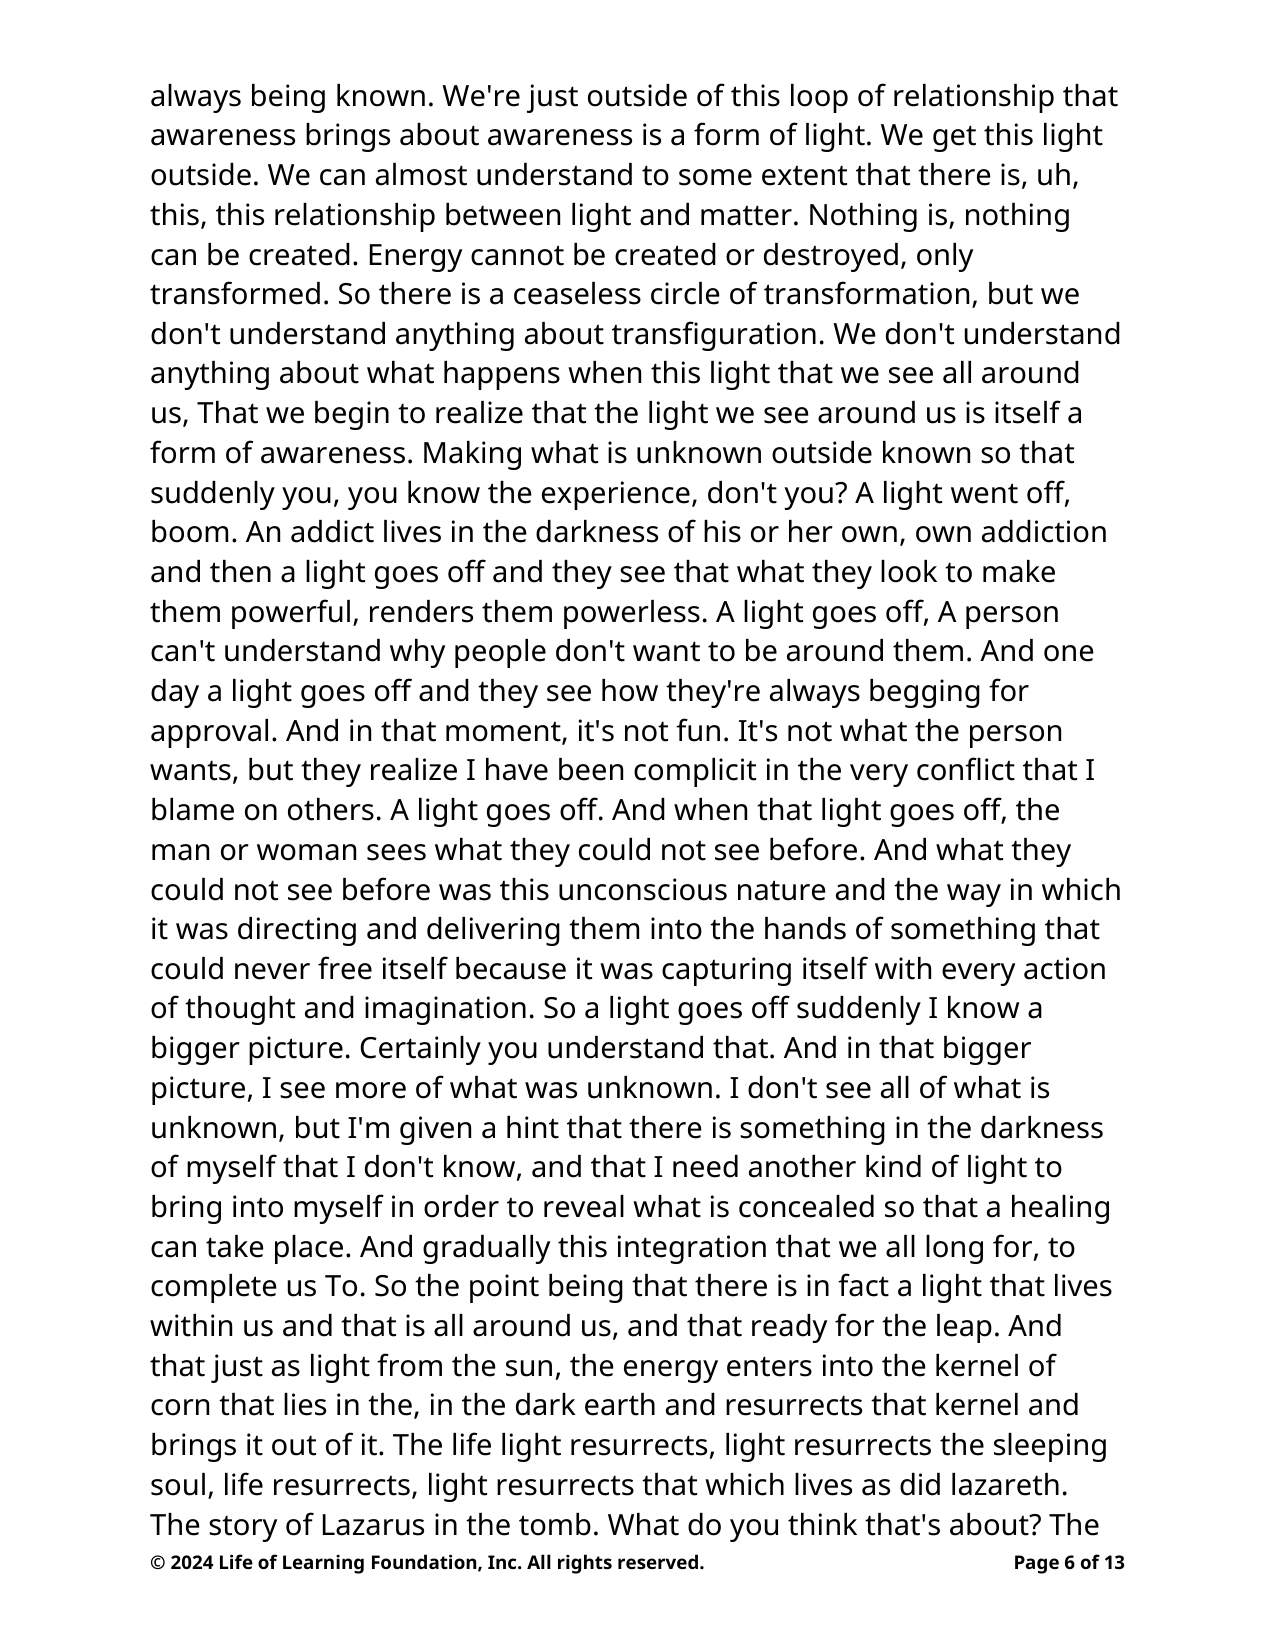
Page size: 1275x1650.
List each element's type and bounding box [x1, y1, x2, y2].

text [150, 75, 1125, 1543]
